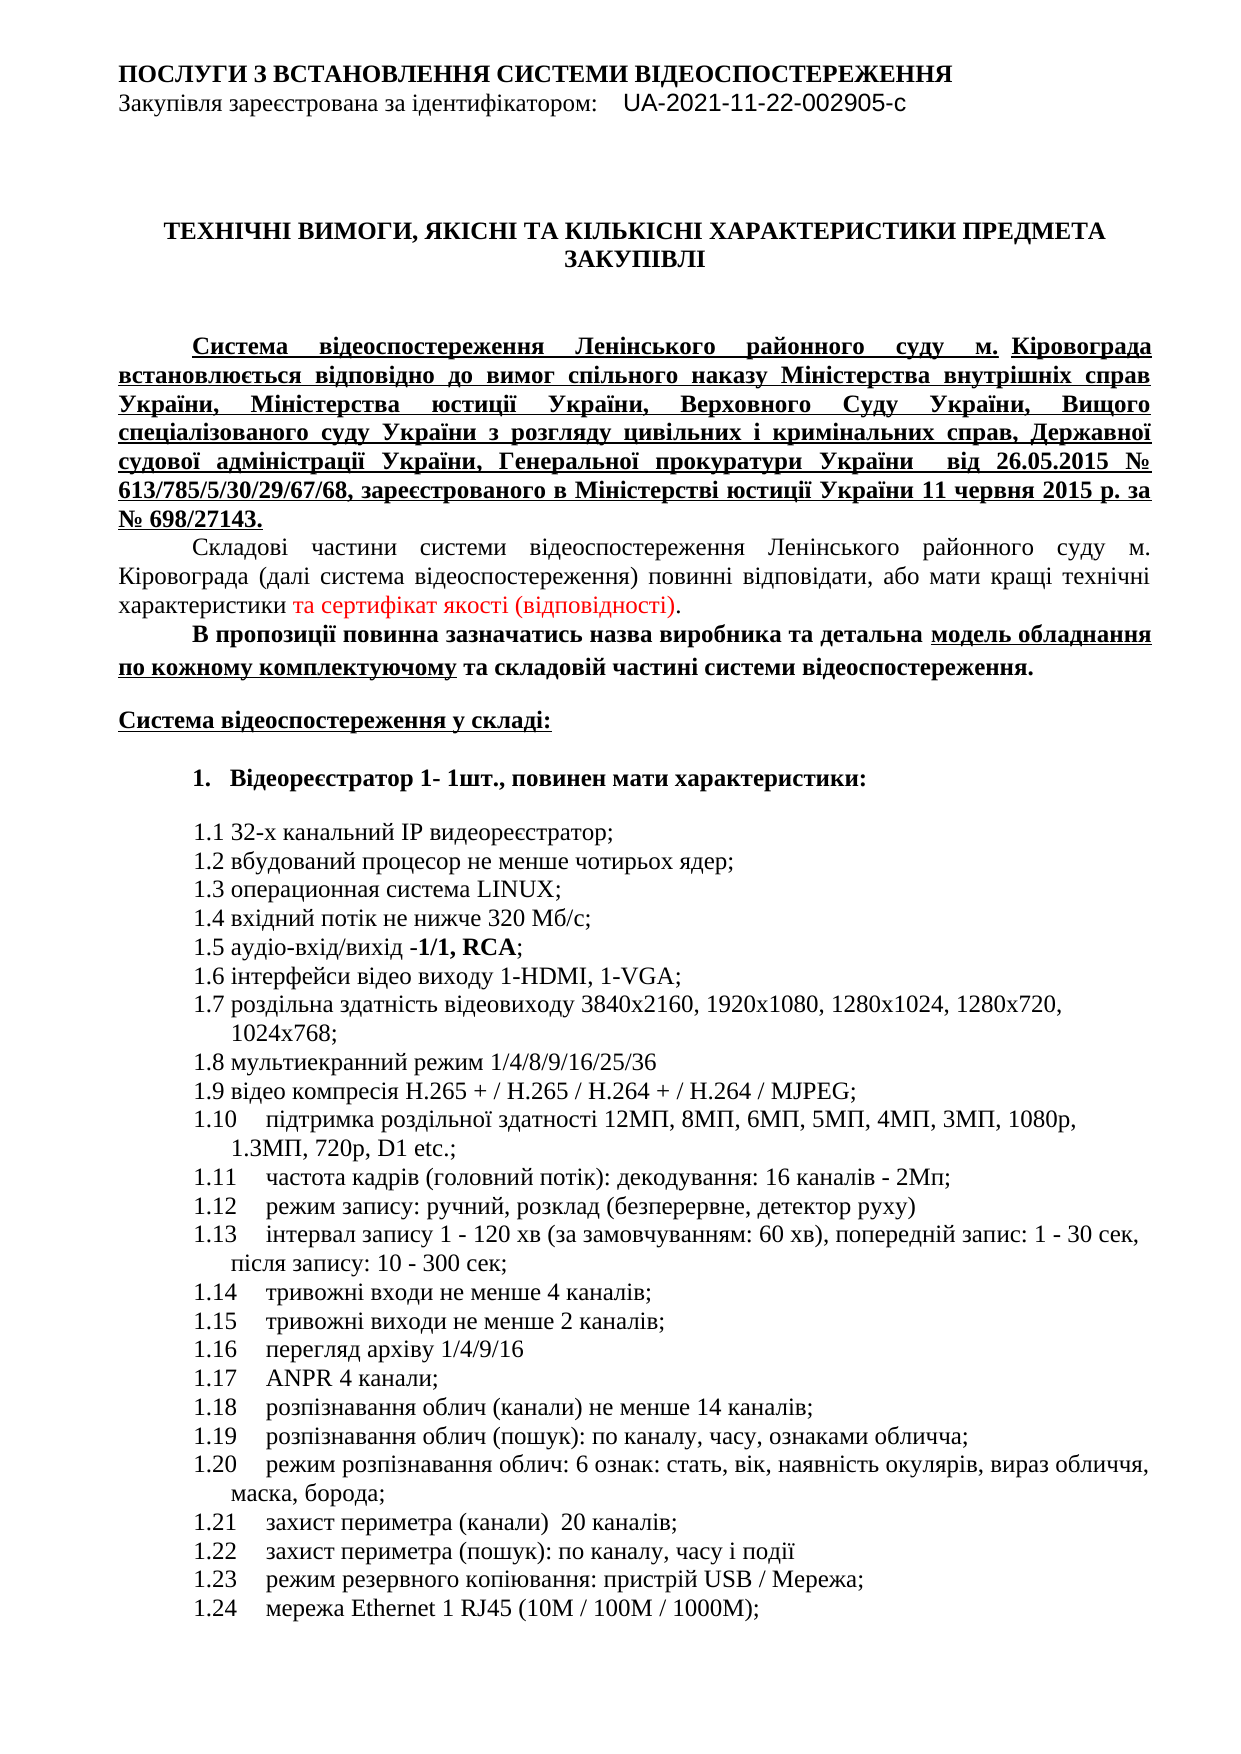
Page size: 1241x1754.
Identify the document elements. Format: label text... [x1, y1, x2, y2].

list ANPR 4 канали; [193, 1363, 1152, 1392]
list Відеореєстратор 1- 1шт., повинен мати характеристики: [192, 763, 1152, 792]
list мультиекранний режим 1/4/8/9/16/25/36 [193, 1047, 1152, 1076]
text ПОСЛУГИ З ВСТАНОВЛЕННЯ СИСТЕМИ ВІДЕОСПОСТЕРЕЖЕННЯ [118, 59, 1152, 88]
list відео компресія H.265 + / H.265 / H.264 + / H.264 / MJPEG; [193, 1076, 1152, 1104]
list вхідний потік не нижче 320 Мб/с; [193, 903, 1152, 932]
list інтерфейси відео виходу 1-HDMI, 1-VGA; [193, 961, 1152, 989]
list роздільна здатність відеовиходу 3840x2160, 1920х1080, 1280х1024, 1280х720, 1024х768; [193, 989, 1152, 1047]
list мережа Ethernet 1 RJ45 (10M / 100M / 1000М); [193, 1593, 1152, 1622]
list захист периметра (канали) 20 каналів; [193, 1507, 1152, 1536]
list операционная система LINUX; [193, 874, 1152, 903]
text Складові частини системи відеоспостереження Ленінського районного суду м. Кіровограда (далі система відеоспостереження) повинні відповідати, або мати кращі технічні характеристики та сертифікат якості (відповідності). [118, 532, 1152, 619]
list захист периметра (пошук): по каналу, часу і події [193, 1536, 1152, 1564]
list режим розпізнавання облич: 6 ознак: стать, вік, наявність окулярів, вираз обличчя, маска, борода; [193, 1449, 1152, 1507]
list розпізнавання облич (канали) не менше 14 каналів; [193, 1392, 1152, 1421]
text Система відеоспостереження Ленінського районного суду м._Кіровограда встановлюється відповідно до вимог спільного наказу Міністерства внутрішніх справ України, Міністерства юстиції України, Верховного Суду України, Вищого спеціалізованого суду України з розгляду цивільних і кримінальних справ, Державної судової адміністрації України, Генеральної прокуратури України від 26.05.2015 № 613/785/5/30/29/67/68, зареєстрованого в Міністерстві юстиції України 11 червня 2015 р. за № 698/27143. [118, 501, 1152, 532]
text Система відеоспостереження у складі: [118, 706, 1152, 734]
list режим запису: ручний, розклад (безперервне, детектор руху) [193, 1191, 1152, 1219]
list частота кадрів (головний потік): декодування: 16 каналів - 2Мп; [193, 1162, 1152, 1191]
list підтримка роздільної здатності 12МП, 8МП, 6МП, 5МП, 4МП, 3МП, 1080p, 1.3МП, 720p, D1 etc.; [193, 1104, 1152, 1162]
list режим резервного копіювання: пристрій USB / Мережа; [193, 1564, 1152, 1593]
list вбудований процесор не менше чотирьох ядер; [193, 846, 1152, 874]
text В пропозиції повинна зазначатись назва виробника та детальна модель обладнання по кожному комплектуючому та складовій частині системи відеоспостереження. [118, 619, 1152, 681]
list інтервал запису 1 - 120 хв (за замовчуванням: 60 хв), попередній запис: 1 - 30 сек, після запису: 10 - 300 сек; [193, 1219, 1152, 1277]
text Система відеоспостереження Ленінського районного суду м._Кіровограда встановлюється відповідно до вимог спільного наказу Міністерства внутрішніх справ України, Міністерства юстиції України, Верховного Суду України, Вищого спеціалізованого суду України з розгляду цивільних і кримінальних справ, Державної судової адміністрації України, Генеральної прокуратури України від 26.05.2015 № 613/785/5/30/29/67/68, зареєстрованого в Міністерстві юстиції України 11 червня 2015 р. за № 698/27143. [118, 331, 1152, 442]
list тривожні виходи не менше 2 каналів; [193, 1306, 1152, 1334]
list 32-х канальний IP видеореєстратор; [193, 817, 1152, 846]
list аудіо-вхід/вихід -1/1, RCA; [193, 932, 1152, 961]
text ТЕХНІЧНІ ВИМОГИ, ЯКІСНІ ТА КІЛЬКІСНІ ХАРАКТЕРИСТИКИ ПРЕДМЕТА ЗАКУПІВЛІ [118, 216, 1152, 273]
list перегляд архіву 1/4/9/16 [193, 1334, 1152, 1363]
text Закупівля зареєстрована за ідентифікатором: UA-2021-11-22-002905-c [118, 88, 1152, 117]
list розпізнавання облич (пошук): по каналу, часу, ознаками обличча; [193, 1421, 1152, 1449]
list тривожні входи не менше 4 каналів; [193, 1277, 1152, 1306]
